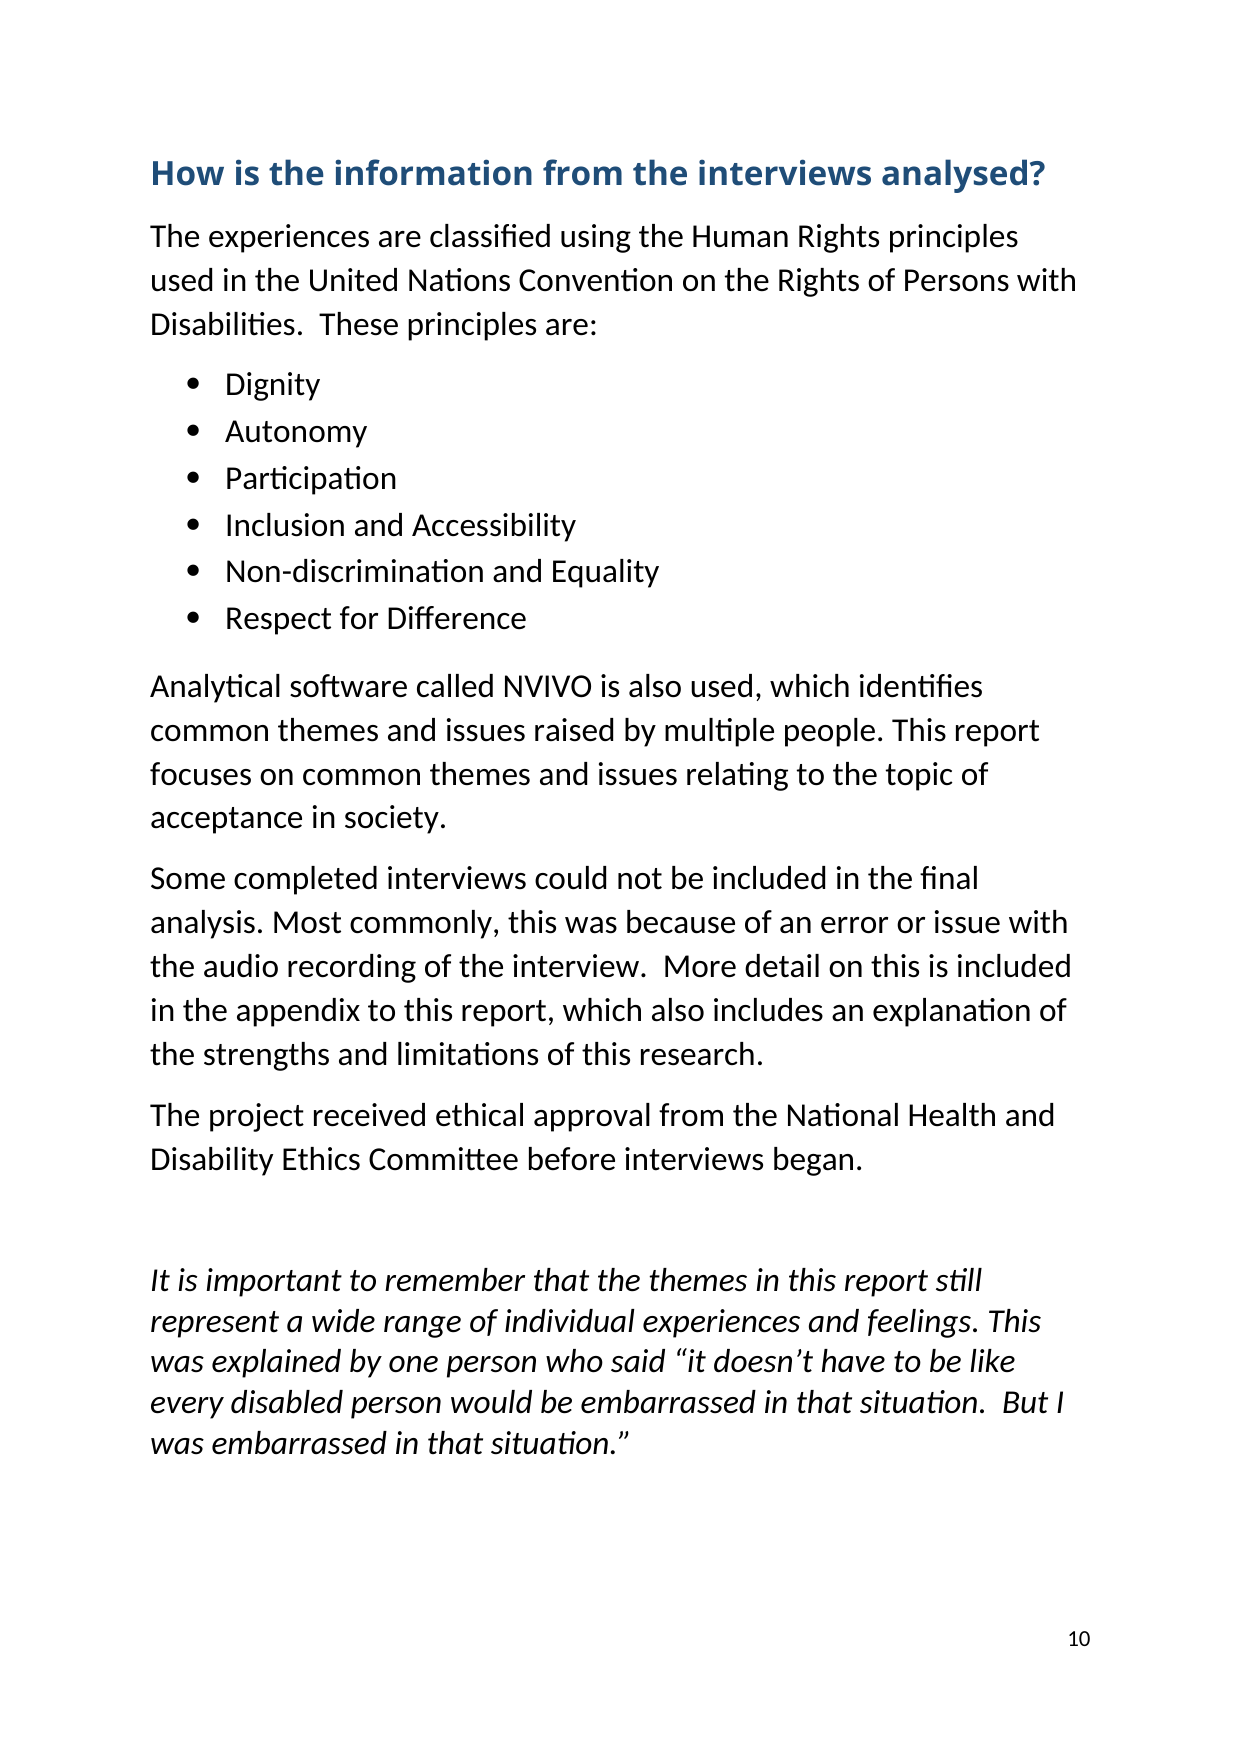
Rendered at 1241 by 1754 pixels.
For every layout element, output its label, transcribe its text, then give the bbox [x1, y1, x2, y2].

text It is important to remember that the themes in this report still represent a wide range of individual experiences and feelings. This was explained by one person who said “it doesn’t have to be like every disabled person would be embarrassed in that situation. But I was embarrassed in that situation.” [150, 1259, 1090, 1462]
text Some completed interviews could not be included in the final analysis. Most commonly, this was because of an error or issue with the audio recording of the interview. More detail on this is included in the appendix to this report, which also includes an explanation of the strengths and limitations of this research. [150, 857, 1090, 1074]
list Participation [187, 457, 1090, 497]
text The experiences are classified using the Human Rights principles used in the United Nations Convention on the Rights of Persons with Disabilities. These principles are: [150, 215, 1090, 343]
list Dignity [187, 363, 1090, 404]
text The project received ethical approval from the National Health and Disability Ethics Committee before interviews began. [150, 1094, 1090, 1178]
text Analytical software called NVIVO is also used, which identifies common themes and issues raised by multiple people. This report focuses on common themes and issues relating to the topic of acceptance in society. [150, 665, 1090, 837]
list Non-discrimination and Equality [187, 550, 1090, 591]
list Respect for Difference [187, 597, 1090, 638]
subtitle How is the information from the interviews analysed? [150, 150, 1090, 195]
list Inclusion and Accessibility [187, 503, 1090, 544]
list Autonomy [187, 410, 1090, 451]
